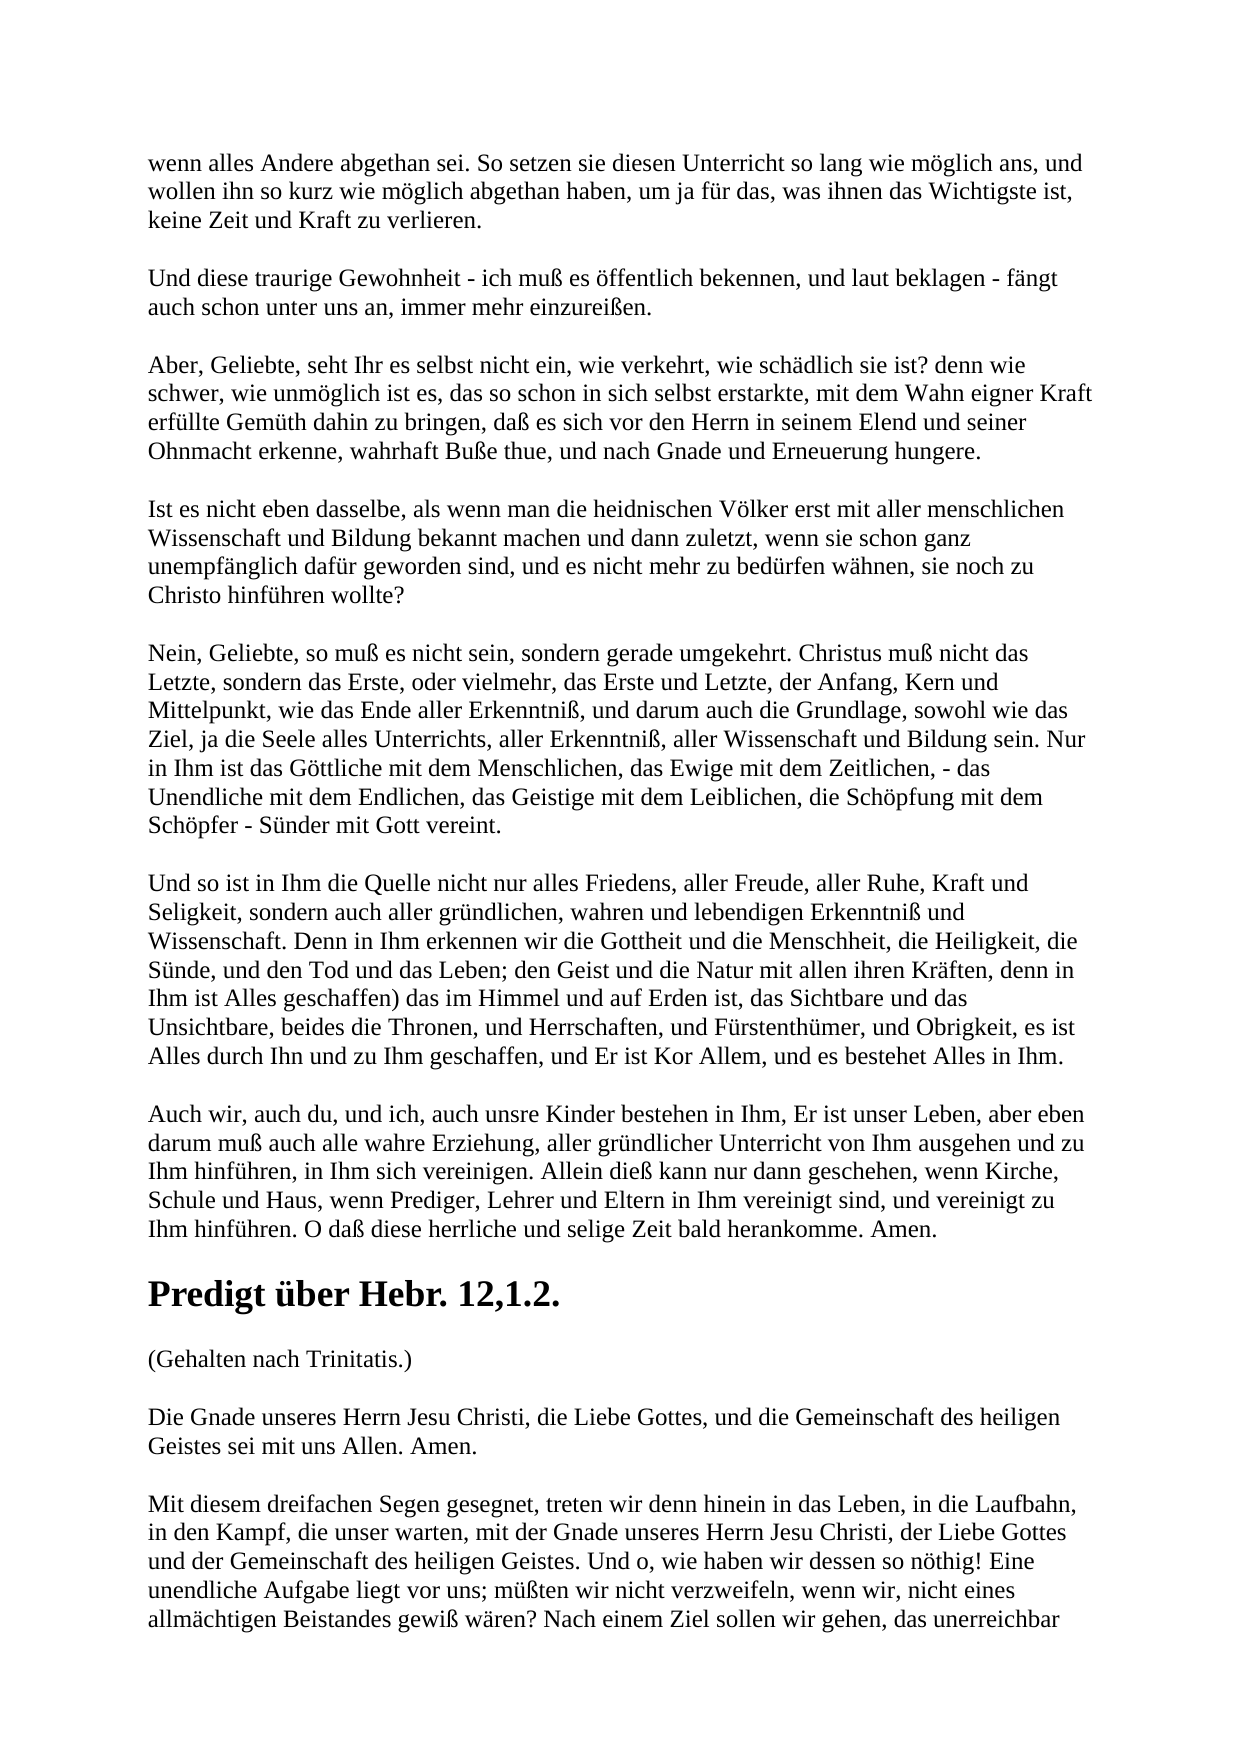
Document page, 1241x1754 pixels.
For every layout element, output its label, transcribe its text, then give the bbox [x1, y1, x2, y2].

subtitle II. [148, 493, 1093, 530]
text Nein, Geliebte, so muß es nicht sein, sondern gerade umgekehrt. Christus muß nicht das Letzte, sondern das Erste, oder vielmehr, das Erste und Letzte, der Anfang, Kern und Mittelpunkt, wie das Ende aller Erkenntniß, und darum auch die Grundlage, sowohl wie das Ziel, ja die Seele alles Unterrichts, aller Erkenntniß, aller Wissenschaft und Bildung sein. Nur in Ihm ist das Göttliche mit dem Menschlichen, das Ewige mit dem Zeitlichen, - das Unendliche mit dem Endlichen, das Geistige mit dem Leiblichen, die Schöpfung mit dem Schöpfer - Sünder mit Gott vereint. [148, 1427, 1093, 1628]
text Aber, Geliebte, seht Ihr es selbst nicht ein, wie verkehrt, wie schädlich sie ist? denn wie schwer, wie unmöglich ist es, das so schon in sich selbst erstarkte, mit dem Wahn eigner Kraft erfüllte Gemüth dahin zu bringen, daß es sich vor den Herrn in seinem Elend und seiner Ohnmacht erkenne, wahrhaft Buße thue, und nach Gnade und Erneuerung hungere. [148, 1138, 1093, 1253]
text Und wird es uns hier auch nicht von selbst klar, daß nur dieser evangelische, und keineswegs der gesetzliche Weg zu diesem Ziele fuhren kann? Das Gesetz ist gut, sagt der Apostel, so sein Jemand braucht, nämlich wozu es gegeben ist: zur Erkenntniß der Sünde, d. h. als einen Zuchtmeister auf Christum. Willst du aber durch dasselbe mehr ausrichten, als es vermag, eine Heiligkeit, ein Leben Gottes erzwingen; so brauchst du es unrecht, und richtest nur Zorn an, und erbitterst, und machst aus deinen Kindern entweder Heuchler und Scheinheilige, oder gar Feinde des Evangeliums, und stiftest größeren Schaden, als Jene, die ihren Kindern gar keine christliche, sondern eine bloß weltliche Erziehung geben. [148, 234, 1093, 464]
text Ist es nicht eben dasselbe, als wenn man die heidnischen Völker erst mit aller menschlichen Wissenschaft und Bildung bekannt machen und dann zuletzt, wenn sie schon ganz unempfänglich dafür geworden sind, und es nicht mehr zu bedürfen wähnen, sie noch zu Christo hinführen wollte? [148, 1282, 1093, 1397]
text Aber wie verhält sich nun zu diesem Ziel der Unterricht, oder die wissenschaftliche Ausbildung? Steht sie mit demselben in keiner, oder allenfalls nur einer fernen Verbindung? So wähnen Viele, aber sie beweisen eben dadurch, daß sie jenes Ziel aller Erziehung, die Gemeinschaft mit Gott, nicht kennen, wenigstens nicht als das ihrige anerkennen, daß sie zu den Weltmenschen gehören, die ein anderes Ziel, und also auch einen andern Weg haben. Der Religionsunterricht, freilich, das werden auch diese nicht leugnen, der muß sich auf dieses Ziel, wenigstens auf Christus und das Christenthum beziehen, und dazu hinführen, allein was ist ihnen dieser? Entweder gar nichts, und sie fügen sich auch hierin nur der Sitte, oder doch nicht der eigentliche Christus, der Erlöser, der Anfänger und Vollender, der im Fleisch offenbarte, in unser Elend herabgestiegene Gottessohn, und Welt- und Sünderheiland, sondern aufs Höchste genommen, ein Solcher, der das, was der Mensch ohnehin vermag, nur befördert und ergänzt. Daher kommt es denn auch, daß sie Seine Erkenntniß Nicht als das Erste, sondern als das Letzte, als eine bloße Zugabe ansehen, mit der man sich nur zu befassen habe, wenn alles Andere abgethan sei. So setzen sie diesen Unterricht so lang wie möglich ans, und wollen ihn so kurz wie möglich abgethan haben, um ja für das, was ihnen das Wichtigste ist, keine Zeit und Kraft zu verlieren. [148, 562, 1093, 1022]
text „Bald scheint Er sie was harte anzugreifen, bald aber führet Er ganz säuberlich - braucht Vaterernst, und zeigt Mutterliebe.“ [148, 148, 1093, 205]
text Und diese traurige Gewohnheit - ich muß es öffentlich bekennen, und laut beklagen - fängt auch schon unter uns an, immer mehr einzureißen. [148, 1052, 1093, 1109]
